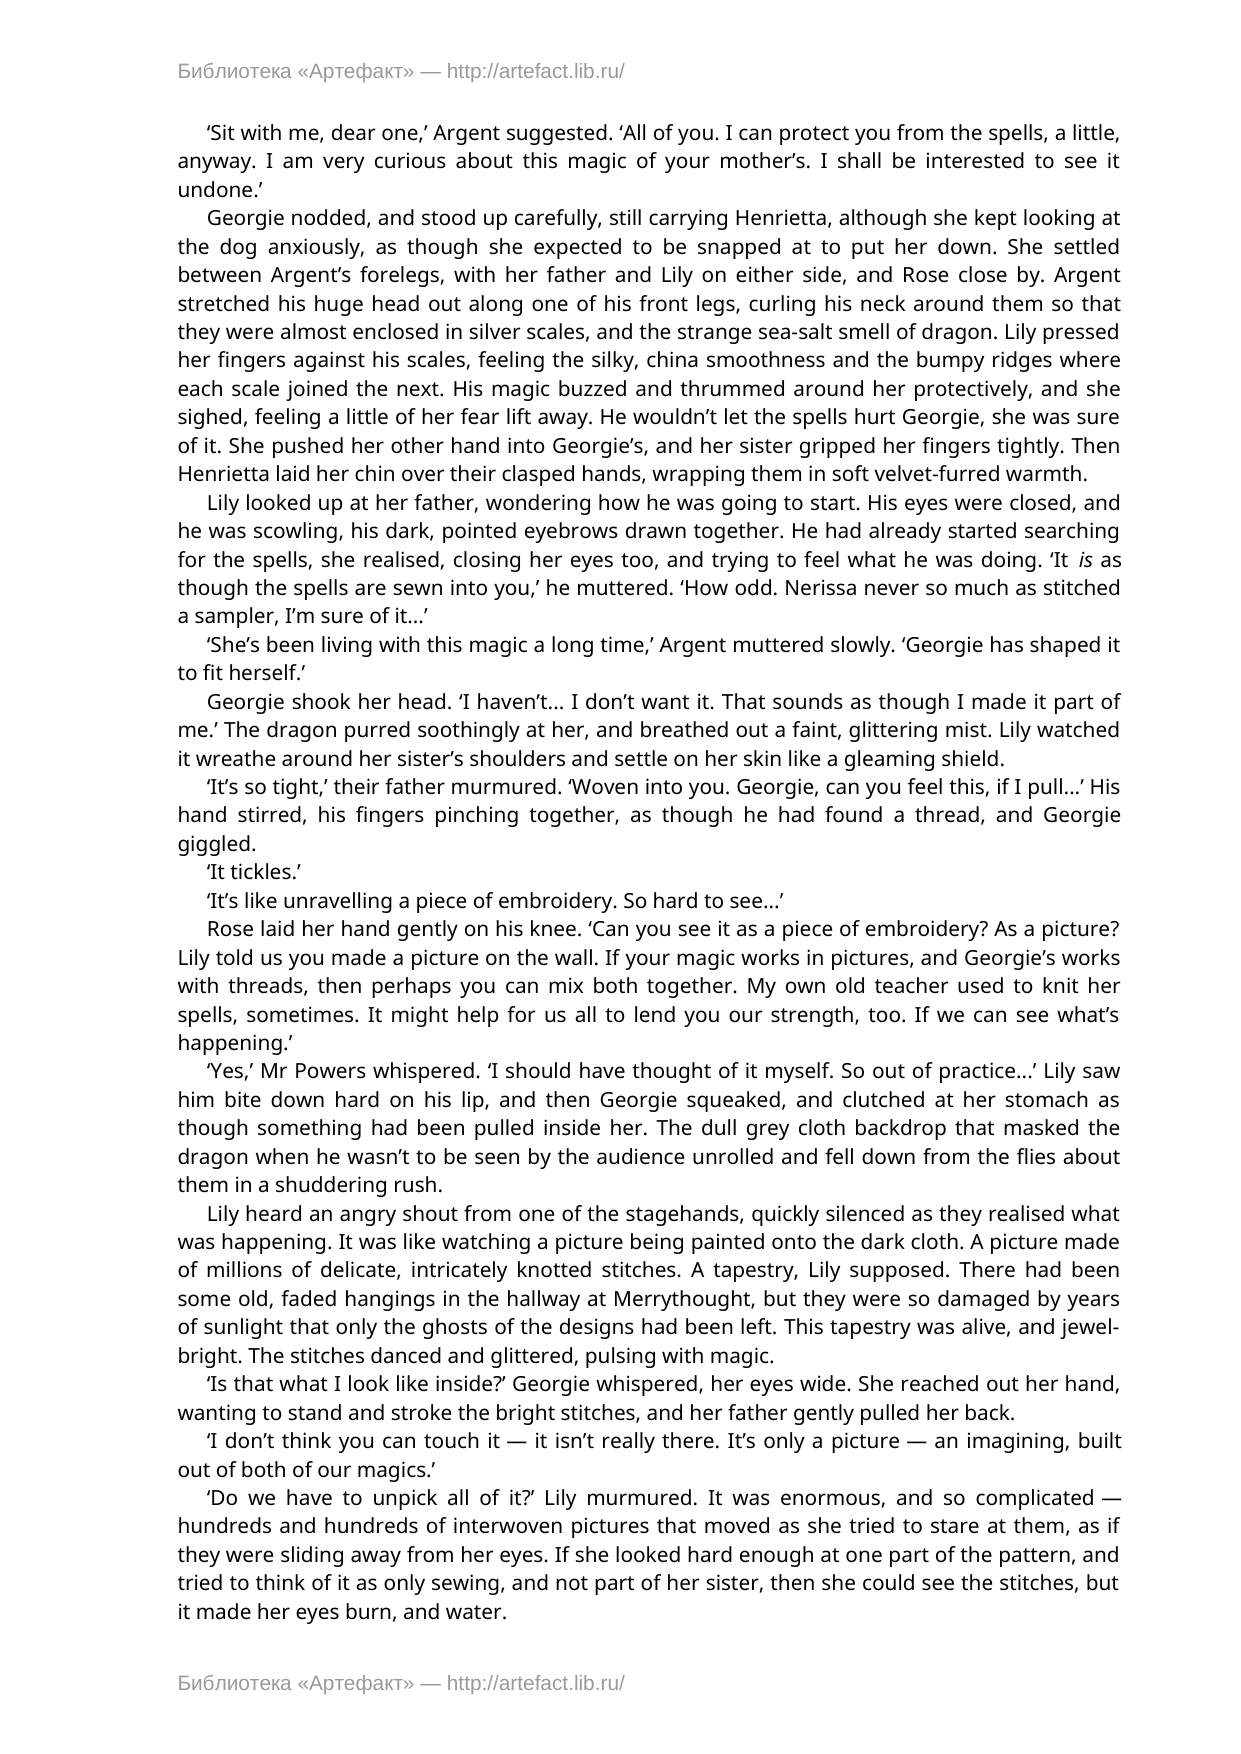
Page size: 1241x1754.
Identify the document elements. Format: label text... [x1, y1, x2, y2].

text ‘It tickles.’ [177, 857, 1122, 886]
text Lily looked up at her father, wondering how he was going to start. His eyes were closed, and he was scowling, his dark, pointed eyebrows drawn together. He had already started searching for the spells, she realised, closing her eyes too, and trying to feel what he was doing. ‘It is as though the spells are sewn into you,’ he muttered. ‘How odd. Nerissa never so much as stitched a sampler, I’m sure of it...’ [177, 488, 1122, 630]
text ‘Do we have to unpick all of it?’ Lily murmured. It was enormous, and so complicated — hundreds and hundreds of interwoven pictures that moved as she tried to stare at them, as if they were sliding away from her eyes. If she looked hard enough at one part of the pattern, and tried to think of it as only sewing, and not part of her sister, then she could see the stitches, but it made her eyes burn, and water. [177, 1483, 1122, 1625]
text ‘Sit with me, dear one,’ Argent suggested. ‘All of you. I can protect you from the spells, a little, anyway. I am very curious about this magic of your mother’s. I shall be interested to see it undone.’ [177, 118, 1122, 203]
text ‘She’s been living with this magic a long time,’ Argent muttered slowly. ‘Georgie has shaped it to fit herself.’ [177, 630, 1122, 687]
text Georgie shook her head. ‘I haven’t... I don’t want it. That sounds as though I made it part of me.’ The dragon purred soothingly at her, and breathed out a faint, glittering mist. Lily watched it wreathe around her sister’s shoulders and settle on her skin like a gleaming shield. [177, 687, 1122, 772]
text ‘It’s like unravelling a piece of embroidery. So hard to see...’ [177, 886, 1122, 914]
text ‘Yes,’ Mr Powers whispered. ‘I should have thought of it myself. So out of practice...’ Lily saw him bite down hard on his lip, and then Georgie squeaked, and clutched at her stomach as though something had been pulled inside her. The dull grey cloth backdrop that masked the dragon when he wasn’t to be seen by the audience unrolled and fell down from the flies about them in a shuddering rush. [177, 1057, 1122, 1199]
text Rose laid her hand gently on his knee. ‘Can you see it as a piece of embroidery? As a picture? Lily told us you made a picture on the wall. If your magic works in pictures, and Georgie’s works with threads, then perhaps you can mix both together. My own old teacher used to knit her spells, sometimes. It might help for us all to lend you our strength, too. If we can see what’s happening.’ [177, 914, 1122, 1057]
text Lily heard an angry shout from one of the stagehands, quickly silenced as they realised what was happening. It was like watching a picture being painted onto the dark cloth. A picture made of millions of delicate, intricately knotted stitches. A tapestry, Lily supposed. There had been some old, faded hangings in the hallway at Merrythought, but they were so damaged by years of sunlight that only the ghosts of the designs had been left. This tapestry was alive, and jewel-bright. The stitches danced and glittered, pulsing with magic. [177, 1199, 1122, 1369]
text ‘Is that what I look like inside?’ Georgie whispered, her eyes wide. She reached out her hand, wanting to stand and stroke the bright stitches, and her father gently pulled her back. [177, 1369, 1122, 1426]
text Georgie nodded, and stood up carefully, still carrying Henrietta, although she kept looking at the dog anxiously, as though she expected to be snapped at to put her down. She settled between Argent’s forelegs, with her father and Lily on either side, and Rose close by. Argent stretched his huge head out along one of his front legs, curling his neck around them so that they were almost enclosed in silver scales, and the strange sea-salt smell of dragon. Lily pressed her fingers against his scales, feeling the silky, china smoothness and the bumpy ridges where each scale joined the next. His magic buzzed and thrummed around her protectively, and she sighed, feeling a little of her fear lift away. He wouldn’t let the spells hurt Georgie, she was sure of it. She pushed her other hand into Georgie’s, and her sister gripped her fingers tightly. Then Henrietta laid her chin over their clasped hands, wrapping them in soft velvet-furred warmth. [177, 203, 1122, 488]
text ‘It’s so tight,’ their father murmured. ‘Woven into you. Georgie, can you feel this, if I pull...’ His hand stirred, his fingers pinching together, as though he had found a thread, and Georgie giggled. [177, 772, 1122, 857]
text ‘I don’t think you can touch it — it isn’t really there. It’s only a picture — an imagining, built out of both of our magics.’ [177, 1426, 1122, 1483]
